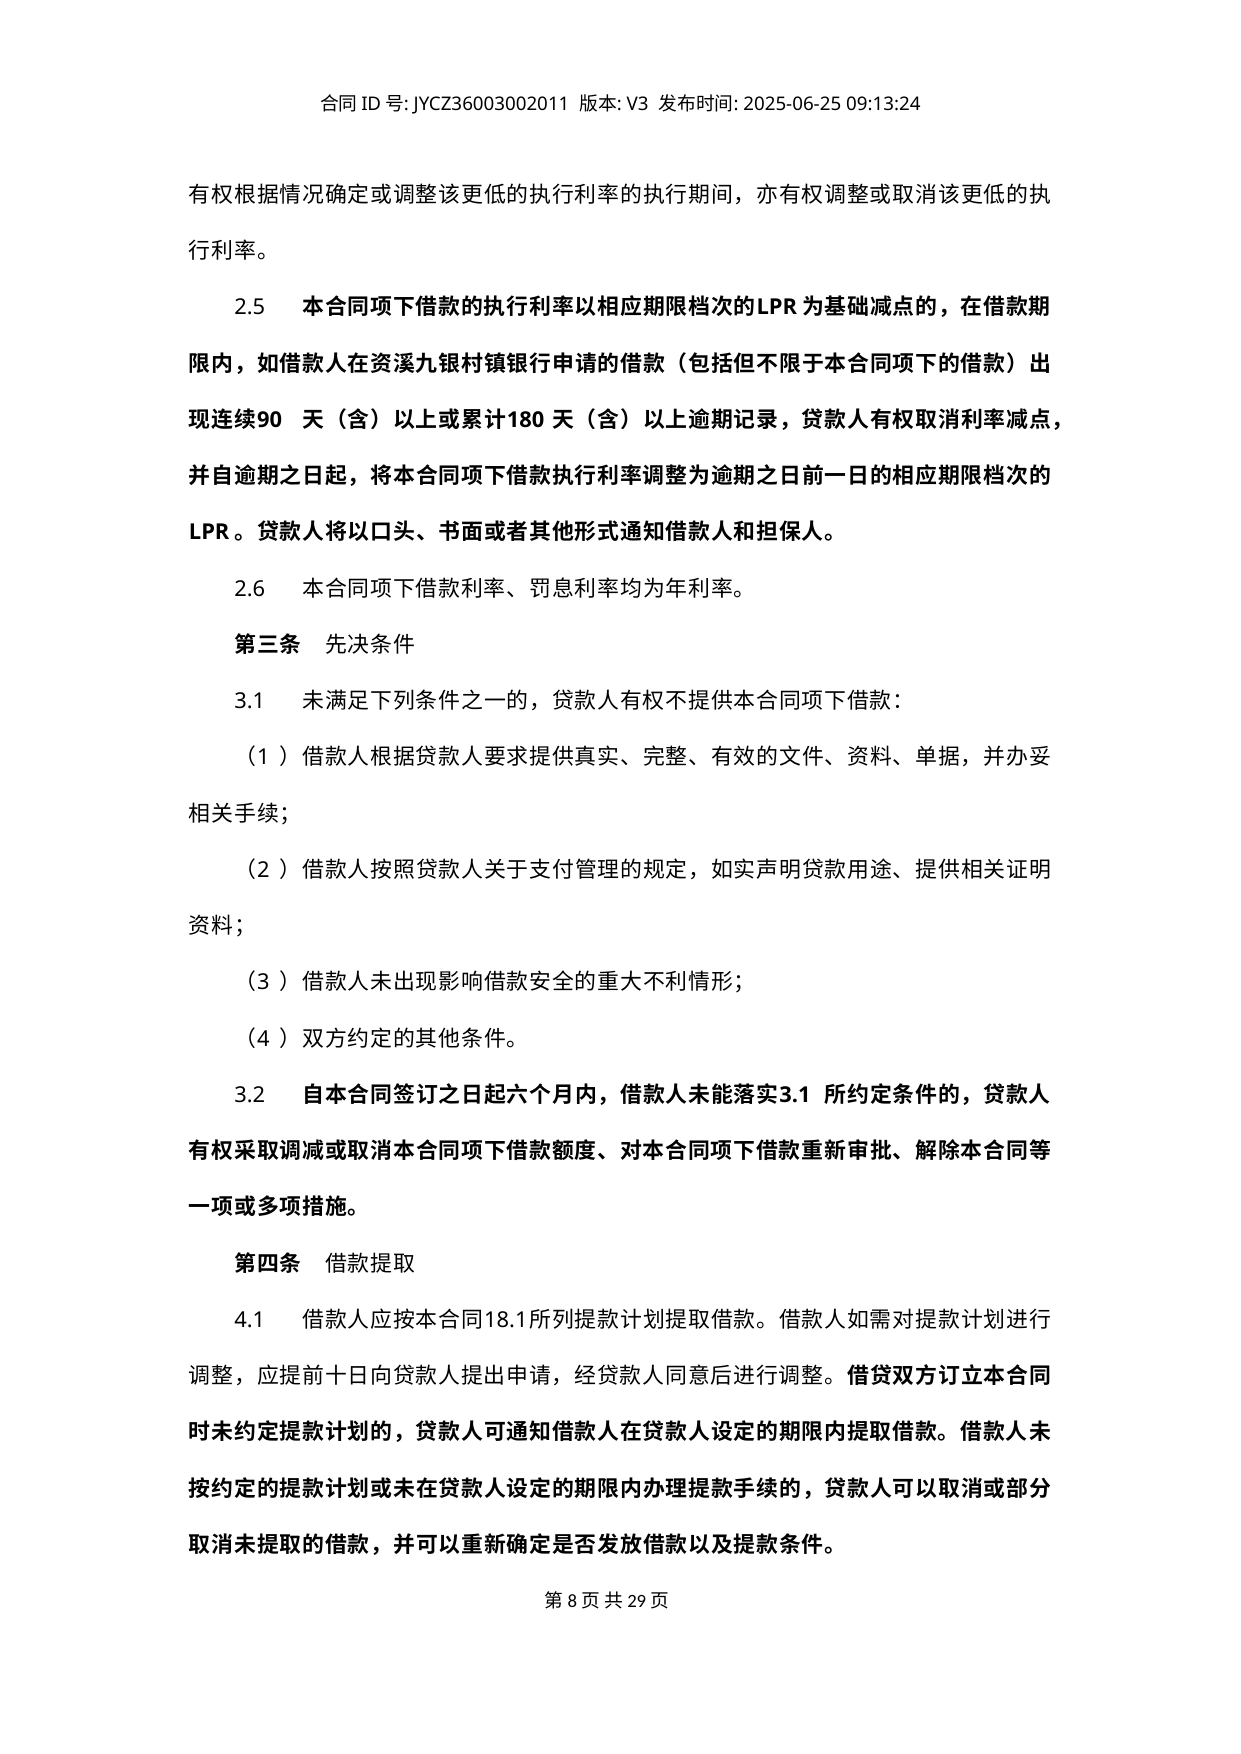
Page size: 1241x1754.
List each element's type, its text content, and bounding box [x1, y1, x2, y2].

text 3.2 自本合同签订之日起六个月内，借款人未能落实3.1所约定条件的，贷款人有权采取调减或取消本合同项下借款额度、对本合同项下借款重新审批、解除本合同等一项或多项措施。 [189, 1064, 1052, 1233]
text （1）借款人根据贷款人要求提供真实、完整、有效的文件、资料、单据，并办妥相关手续； [189, 727, 1052, 839]
text 第三条 先决条件 [189, 614, 1052, 671]
text 4.1 借款人应按本合同18.1所列提款计划提取借款。借款人如需对提款计划进行调整，应提前十日向贷款人提出申请，经贷款人同意后进行调整。借贷双方订立本合同时未约定提款计划的，贷款人可通知借款人在贷款人设定的期限内提取借款。借款人未按约定的提款计划或未在贷款人设定的期限内办理提款手续的，贷款人可以取消或部分取消未提取的借款，并可以重新确定是否发放借款以及提款条件。 [189, 1289, 1052, 1571]
text （2）借款人按照贷款人关于支付管理的规定，如实声明贷款用途、提供相关证明资料； [189, 839, 1052, 952]
text 2.6 本合同项下借款利率、罚息利率均为年利率。 [189, 558, 1052, 614]
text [189, 164, 1052, 277]
text 第四条 借款提取 [189, 1233, 1052, 1289]
text 2.5 本合同项下借款的执行利率以相应期限档次的LPR为基础减点的，在借款期限内，如借款人在资溪九银村镇银行申请的借款（包括但不限于本合同项下的借款）出现连续90天（含）以上或累计180天（含）以上逾期记录，贷款人有权取消利率减点，并自逾期之日起，将本合同项下借款执行利率调整为逾期之日前一日的相应期限档次的LPR。贷款人将以口头、书面或者其他形式通知借款人和担保人。 [189, 277, 1052, 558]
text （3）借款人未出现影响借款安全的重大不利情形； [189, 952, 1052, 1008]
text （4）双方约定的其他条件。 [189, 1008, 1052, 1064]
text 3.1 未满足下列条件之一的，贷款人有权不提供本合同项下借款： [189, 671, 1052, 727]
